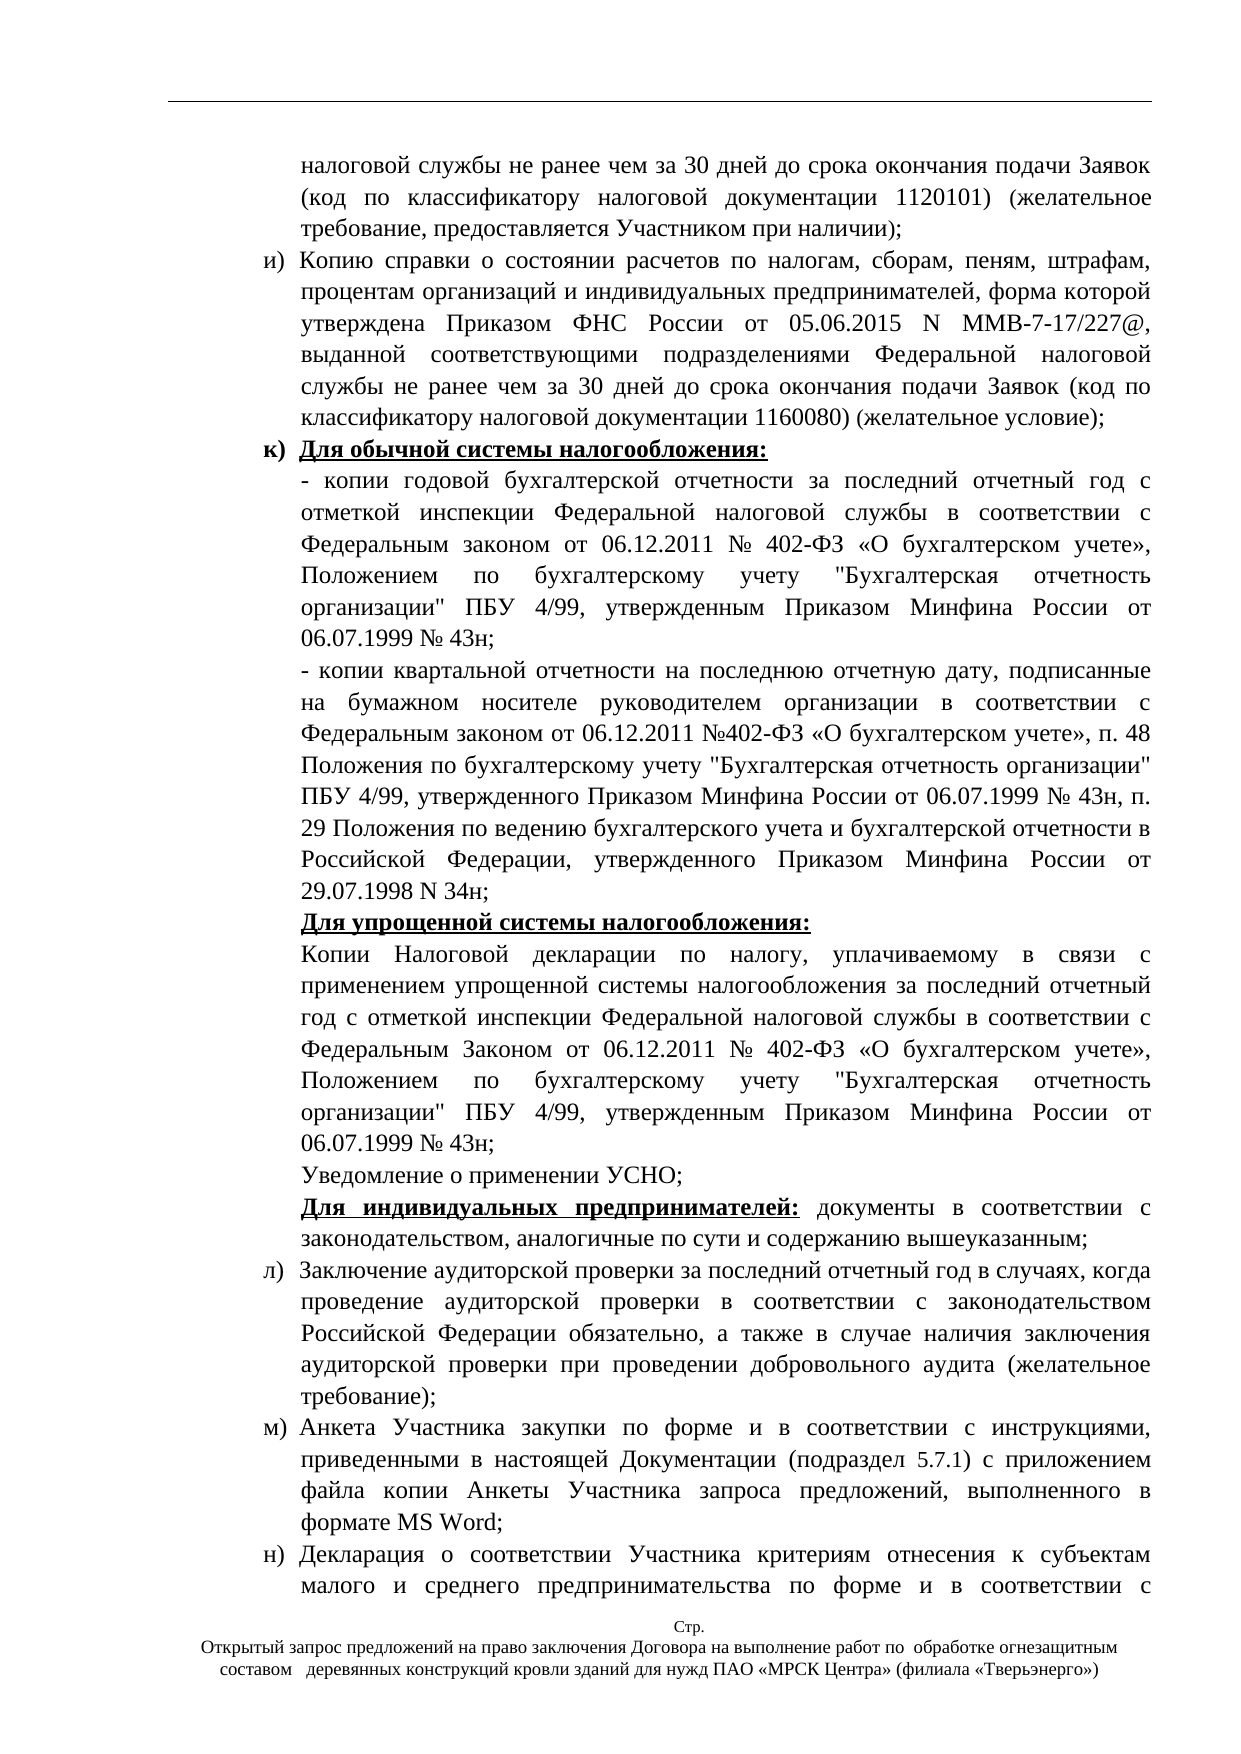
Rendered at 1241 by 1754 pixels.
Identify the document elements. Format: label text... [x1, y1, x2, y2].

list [263, 1539, 1152, 1599]
list Копию справки о состоянии расчетов по налогам, сборам, пеням, штрафам, процентам организаций и индивидуальных предпринимателей, форма которой утверждена Приказом ФНС России от 05.06.2015 N ММВ-7-17/227@, выданной соответствующими подразделениями Федеральной налоговой службы не ранее чем за 30 дней до срока окончания подачи Заявок (код по классификатору налоговой документации 1160080) (желательное условие); [263, 245, 1152, 431]
list Для обычной системы налогообложения: [263, 434, 1152, 463]
list Заключение аудиторской проверки за последний отчетный год в случаях, когда проведение аудиторской проверки в соответствии с законодательством Российской Федерации обязательно, а также в случае наличия заключения аудиторской проверки при проведении добровольного аудита (желательное требование); [263, 1255, 1152, 1410]
text - копии квартальной отчетности на последнюю отчетную дату, подписанные на бумажном носителе руководителем организации в соответствии с Федеральным законом от 06.12.2011 №402-ФЗ «О бухгалтерском учете», п. 48 Положения по бухгалтерскому учету "Бухгалтерская отчетность организации" ПБУ 4/99, утвержденного Приказом Минфина России от 06.07.1999 № 43н, п. 29 Положения по ведению бухгалтерского учета и бухгалтерской отчетности в Российской Федерации, утвержденного Приказом Минфина России от 29.07.1998 N 34н; [301, 655, 1152, 905]
text - копии годовой бухгалтерской отчетности за последний отчетный год с отметкой инспекции Федеральной налоговой службы в соответствии с Федеральным законом от 06.12.2011 № 402-ФЗ «О бухгалтерском учете», Положением по бухгалтерскому учету "Бухгалтерская отчетность организации" ПБУ 4/99, утвержденным Приказом Минфина России от 06.07.1999 № 43н; [301, 466, 1152, 652]
text Для индивидуальных предпринимателей: документы в соответствии с законодательством, аналогичные по сути и содержанию вышеуказанным; [301, 1192, 1152, 1252]
list Анкета Участника закупки по форме и в соответствии с инструкциями, приведенными в настоящей Документации (подраздел 5.7.1) с приложением файла копии Анкеты Участника запроса предложений, выполненного в формате MS Word; [263, 1412, 1152, 1536]
text Для упрощенной системы налогообложения: [301, 907, 1152, 936]
text Уведомление о применении УСНО; [301, 1160, 1152, 1189]
text Копии Налоговой декларации по налогу, уплачиваемому в связи с применением упрощенной системы налогообложения за последний отчетный год с отметкой инспекции Федеральной налоговой службы в соответствии с Федеральным Законом от 06.12.2011 № 402-ФЗ «О бухгалтерском учете», Положением по бухгалтерскому учету "Бухгалтерская отчетность организации" ПБУ 4/99, утвержденным Приказом Минфина России от 06.07.1999 № 43н; [301, 939, 1152, 1157]
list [263, 150, 1152, 242]
